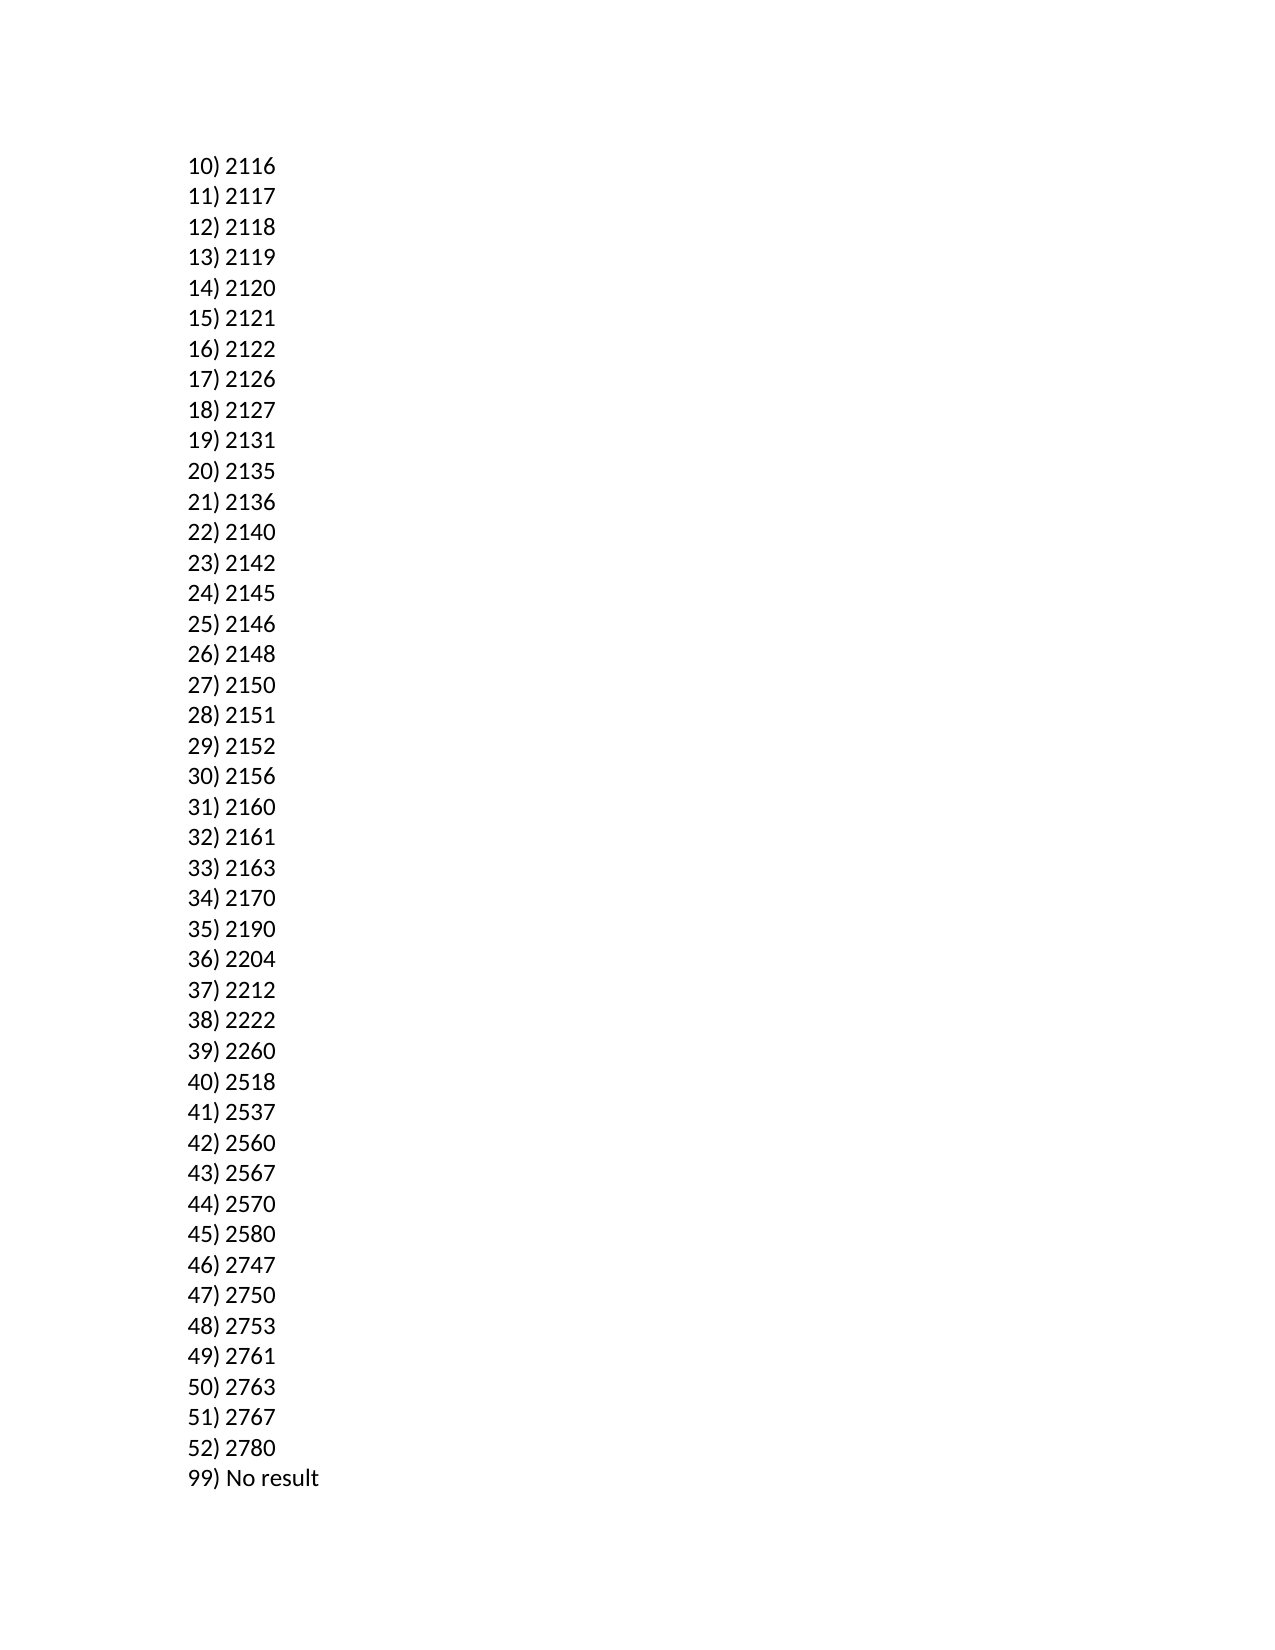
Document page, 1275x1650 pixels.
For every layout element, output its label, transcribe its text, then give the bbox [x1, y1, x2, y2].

list 2118 [187, 211, 1125, 242]
list 2753 [187, 1310, 1125, 1340]
list 2116 [187, 150, 1125, 181]
list 2747 [187, 1249, 1125, 1279]
list 2567 [187, 1157, 1125, 1188]
list 2156 [187, 760, 1125, 791]
list 2135 [187, 455, 1125, 486]
list 2146 [187, 608, 1125, 638]
list 2150 [187, 669, 1125, 699]
list 2145 [187, 577, 1125, 608]
list 2119 [187, 242, 1125, 272]
list 2163 [187, 852, 1125, 882]
list 2131 [187, 425, 1125, 455]
list 2570 [187, 1188, 1125, 1218]
list 2142 [187, 547, 1125, 577]
list 2127 [187, 394, 1125, 425]
list 2161 [187, 821, 1125, 852]
list 2780 [187, 1432, 1125, 1462]
list 2170 [187, 882, 1125, 913]
list 2120 [187, 272, 1125, 303]
list 2121 [187, 303, 1125, 333]
list 2518 [187, 1066, 1125, 1096]
list 2260 [187, 1035, 1125, 1066]
list 2560 [187, 1127, 1125, 1157]
list 2580 [187, 1218, 1125, 1249]
list 2122 [187, 333, 1125, 364]
list 2136 [187, 486, 1125, 516]
list 2152 [187, 730, 1125, 760]
list 2222 [187, 1004, 1125, 1035]
list 2537 [187, 1096, 1125, 1127]
list 2750 [187, 1279, 1125, 1310]
list 2190 [187, 913, 1125, 943]
list 2763 [187, 1371, 1125, 1401]
list 2126 [187, 364, 1125, 394]
list 2761 [187, 1340, 1125, 1371]
list 2151 [187, 699, 1125, 730]
list 2160 [187, 791, 1125, 821]
list 2117 [187, 181, 1125, 211]
text 99) No result [187, 1462, 1125, 1493]
list 2148 [187, 638, 1125, 669]
list 2140 [187, 516, 1125, 547]
list 2204 [187, 943, 1125, 974]
list 2767 [187, 1401, 1125, 1432]
list 2212 [187, 974, 1125, 1004]
